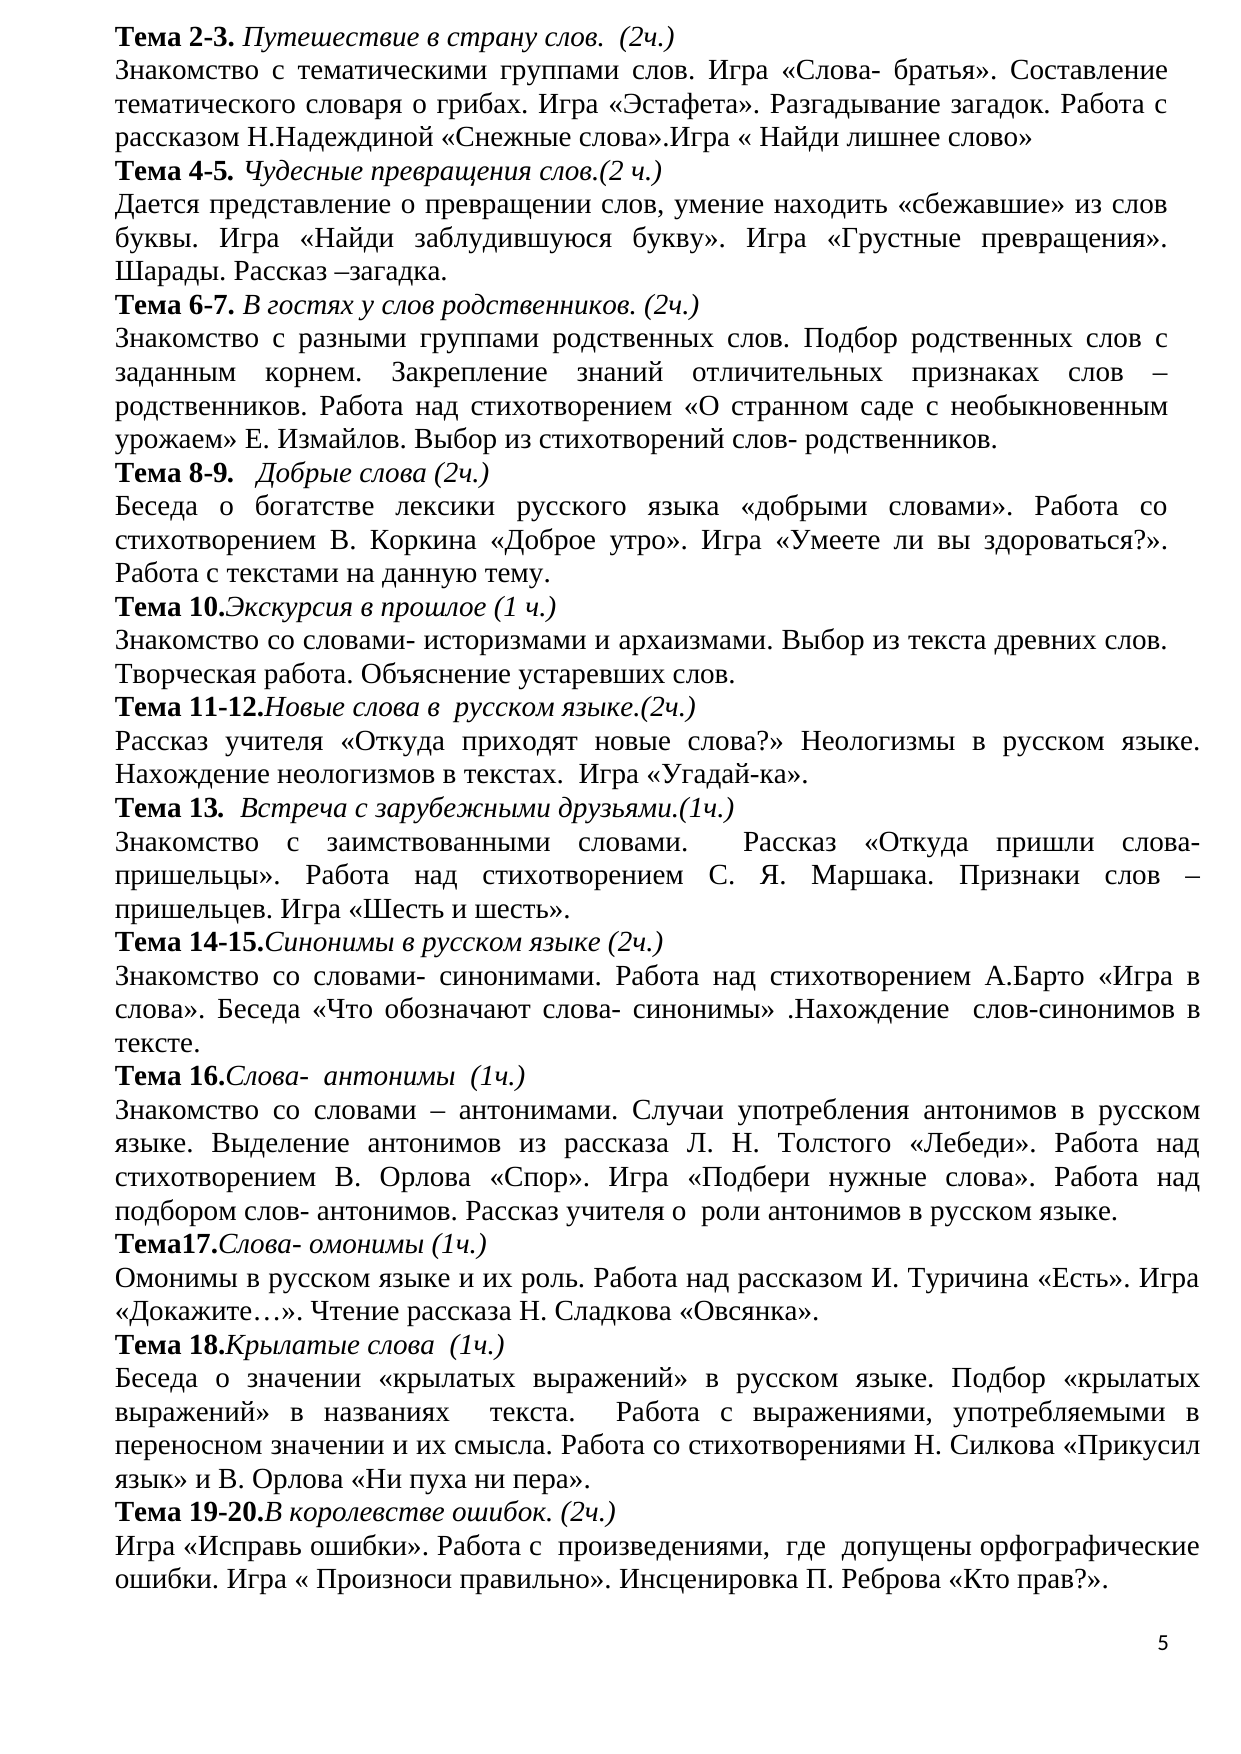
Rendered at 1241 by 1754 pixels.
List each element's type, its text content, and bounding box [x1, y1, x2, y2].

text Тема 4-5. Чудесные превращения слов.(2 ч.) [114, 153, 1169, 186]
text Тема17.Слова- омонимы (1ч.) [114, 1226, 1201, 1260]
text Тема 8-9. Добрые слова (2ч.) [114, 455, 1169, 488]
text Знакомство со словами- синонимами. Работа над стихотворением А.Барто «Игра в слова». Беседа «Что обозначают слова- синонимы» .Нахождение слов-синонимов в тексте. [114, 958, 1201, 1058]
text Знакомство с тематическими группами слов. Игра «Слова- братья». Составление тематического словаря о грибах. Игра «Эстафета». Разгадывание загадок. Работа с рассказом Н.Надеждиной «Снежные слова».Игра « Найди лишнее слово» [114, 52, 1169, 153]
text Тема 19-20.В королевстве ошибок. (2ч.) [114, 1494, 1201, 1528]
text Знакомство со словами- историзмами и архаизмами. Выбор из текста древних слов. Творческая работа. Объяснение устаревших слов. [114, 622, 1169, 689]
text Тема 2-3. Путешествие в страну слов. (2ч.) [114, 19, 1169, 52]
text Тема 13. Встреча с зарубежными друзьями.(1ч.) [114, 790, 1201, 824]
text Тема 10.Экскурсия в прошлое (1 ч.) [114, 589, 1169, 622]
text Тема 6-7. В гостях у слов родственников. (2ч.) [114, 287, 1169, 321]
text Знакомство с разными группами родственных слов. Подбор родственных слов с заданным корнем. Закрепление знаний отличительных признаках слов – родственников. Работа над стихотворением «О странном саде с необыкновенным урожаем» Е. Измайлов. Выбор из стихотворений слов- родственников. [114, 321, 1169, 455]
text Знакомство со словами – антонимами. Случаи употребления антонимов в русском языке. Выделение антонимов из рассказа Л. Н. Толстого «Лебеди». Работа над стихотворением В. Орлова «Спор». Игра «Подбери нужные слова». Работа над подбором слов- антонимов. Рассказ учителя о роли антонимов в русском языке. [114, 1092, 1201, 1226]
text Знакомство с заимствованными словами. Рассказ «Откуда пришли слова- пришельцы». Работа над стихотворением С. Я. Маршака. Признаки слов – пришельцев. Игра «Шесть и шесть». [114, 824, 1201, 924]
text Тема 11-12.Новые слова в русском языке.(2ч.) [114, 689, 1169, 723]
text Дается представление о превращении слов, умение находить «сбежавшие» из слов буквы. Игра «Найди заблудившуюся букву». Игра «Грустные превращения». Шарады. Рассказ –загадка. [114, 186, 1169, 287]
text Тема 14-15.Синонимы в русском языке (2ч.) [114, 924, 1201, 958]
text Рассказ учителя «Откуда приходят новые слова?» Неологизмы в русском языке. Нахождение неологизмов в текстах. Игра «Угадай-ка». [114, 723, 1201, 790]
text Тема 16.Слова- антонимы (1ч.) [114, 1058, 1201, 1092]
text Беседа о значении «крылатых выражений» в русском языке. Подбор «крылатых выражений» в названиях текста. Работа с выражениями, употребляемыми в переносном значении и их смысла. Работа со стихотворениями Н. Силкова «Прикусил язык» и В. Орлова «Ни пуха ни пера». [114, 1360, 1201, 1494]
text Игра «Исправь ошибки». Работа с произведениями, где допущены орфографические ошибки. Игра « Произноси правильно». Инсценировка П. Реброва «Кто прав?». [114, 1528, 1201, 1595]
text Беседа о богатстве лексики русского языка «добрыми словами». Работа со стихотворением В. Коркина «Доброе утро». Игра «Умеете ли вы здороваться?». Работа с текстами на данную тему. [114, 488, 1169, 589]
text Тема 18.Крылатые слова (1ч.) [114, 1327, 1201, 1360]
text Омонимы в русском языке и их роль. Работа над рассказом И. Туричина «Есть». Игра «Докажите…». Чтение рассказа Н. Сладкова «Овсянка». [114, 1260, 1201, 1327]
